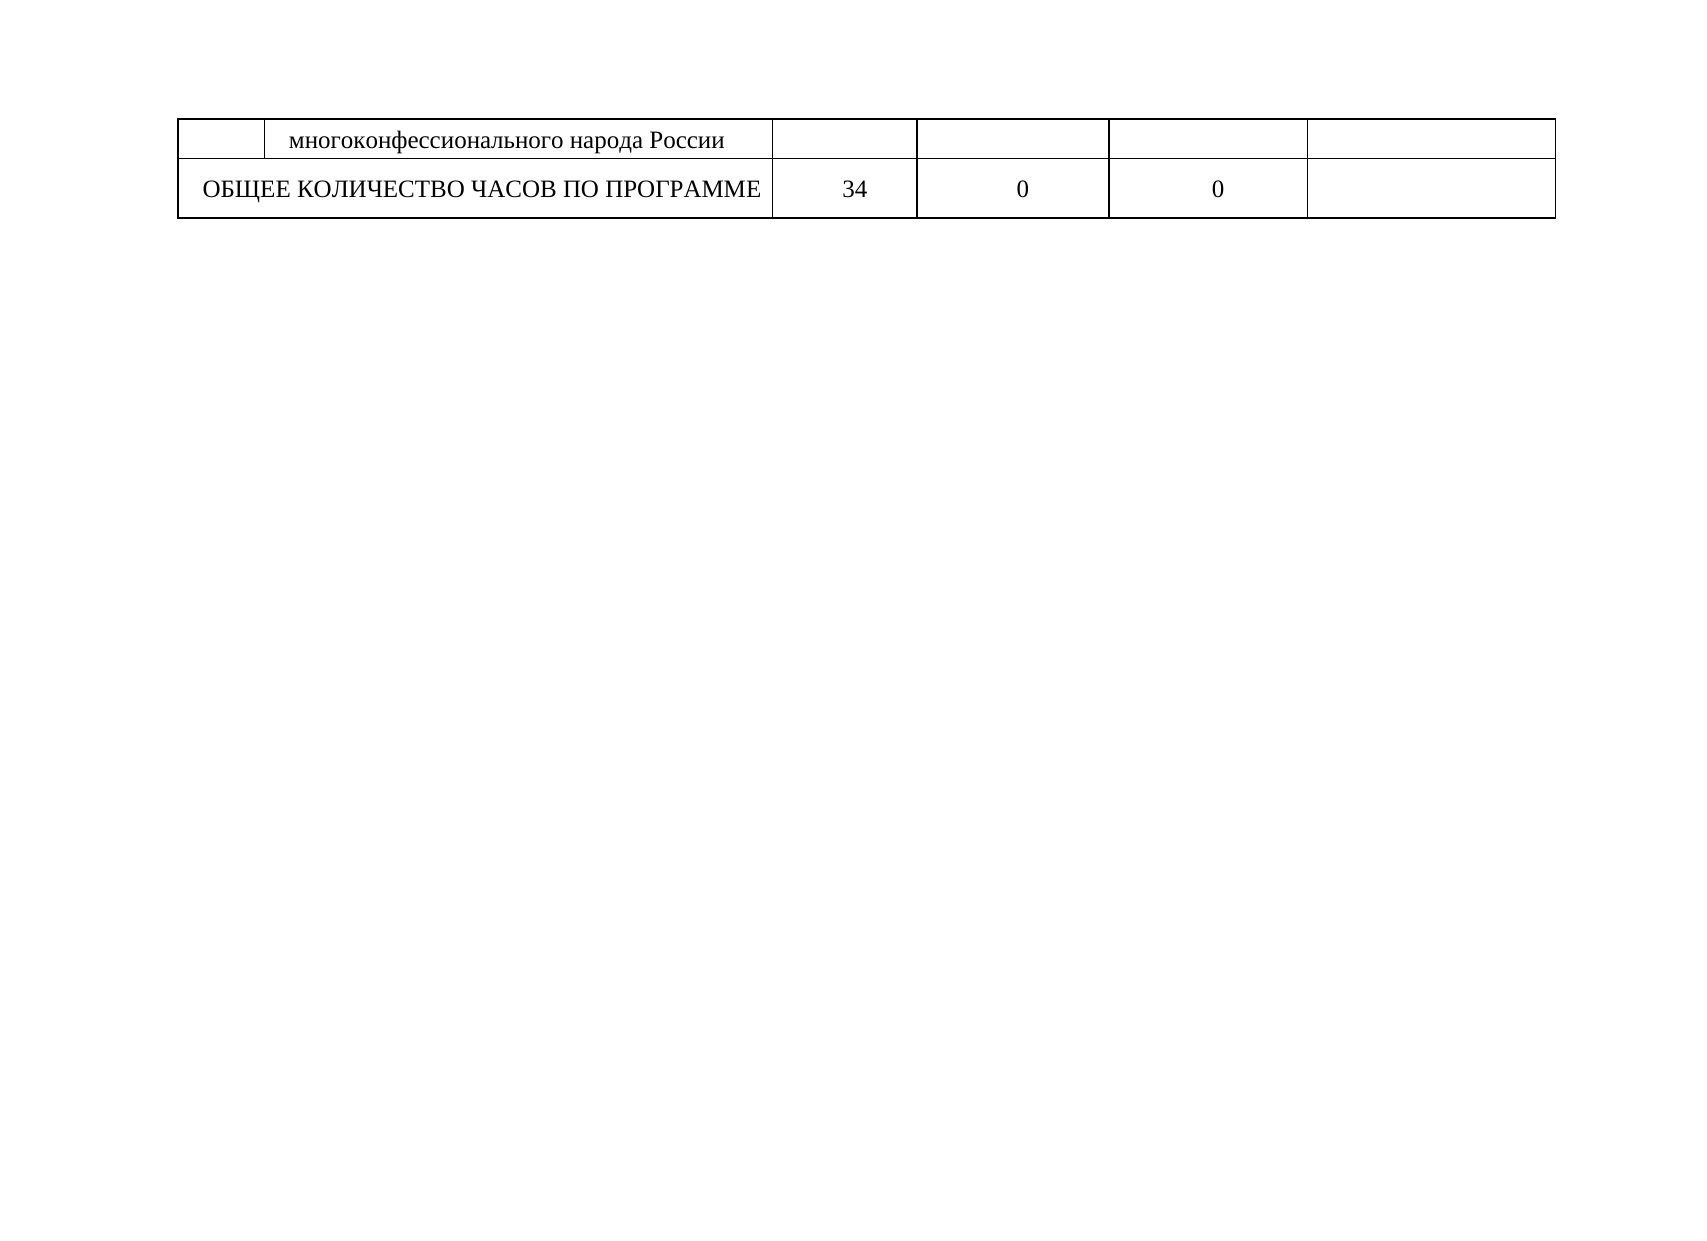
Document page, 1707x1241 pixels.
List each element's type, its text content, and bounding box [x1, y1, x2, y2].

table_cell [265, 120, 772, 157]
table_cell 2 [773, 120, 916, 157]
table_cell [1110, 120, 1307, 157]
table_cell 0 [1110, 159, 1307, 217]
table_cell [1308, 120, 1555, 157]
table_cell 11 [179, 120, 264, 157]
table_cell [1308, 159, 1555, 217]
table_cell [918, 120, 1108, 157]
table_cell 34 [773, 159, 916, 217]
table_cell ОБЩЕЕ КОЛИЧЕСТВО ЧАСОВ ПО ПРОГРАММЕ [179, 159, 772, 217]
table_cell 0 [918, 159, 1108, 217]
